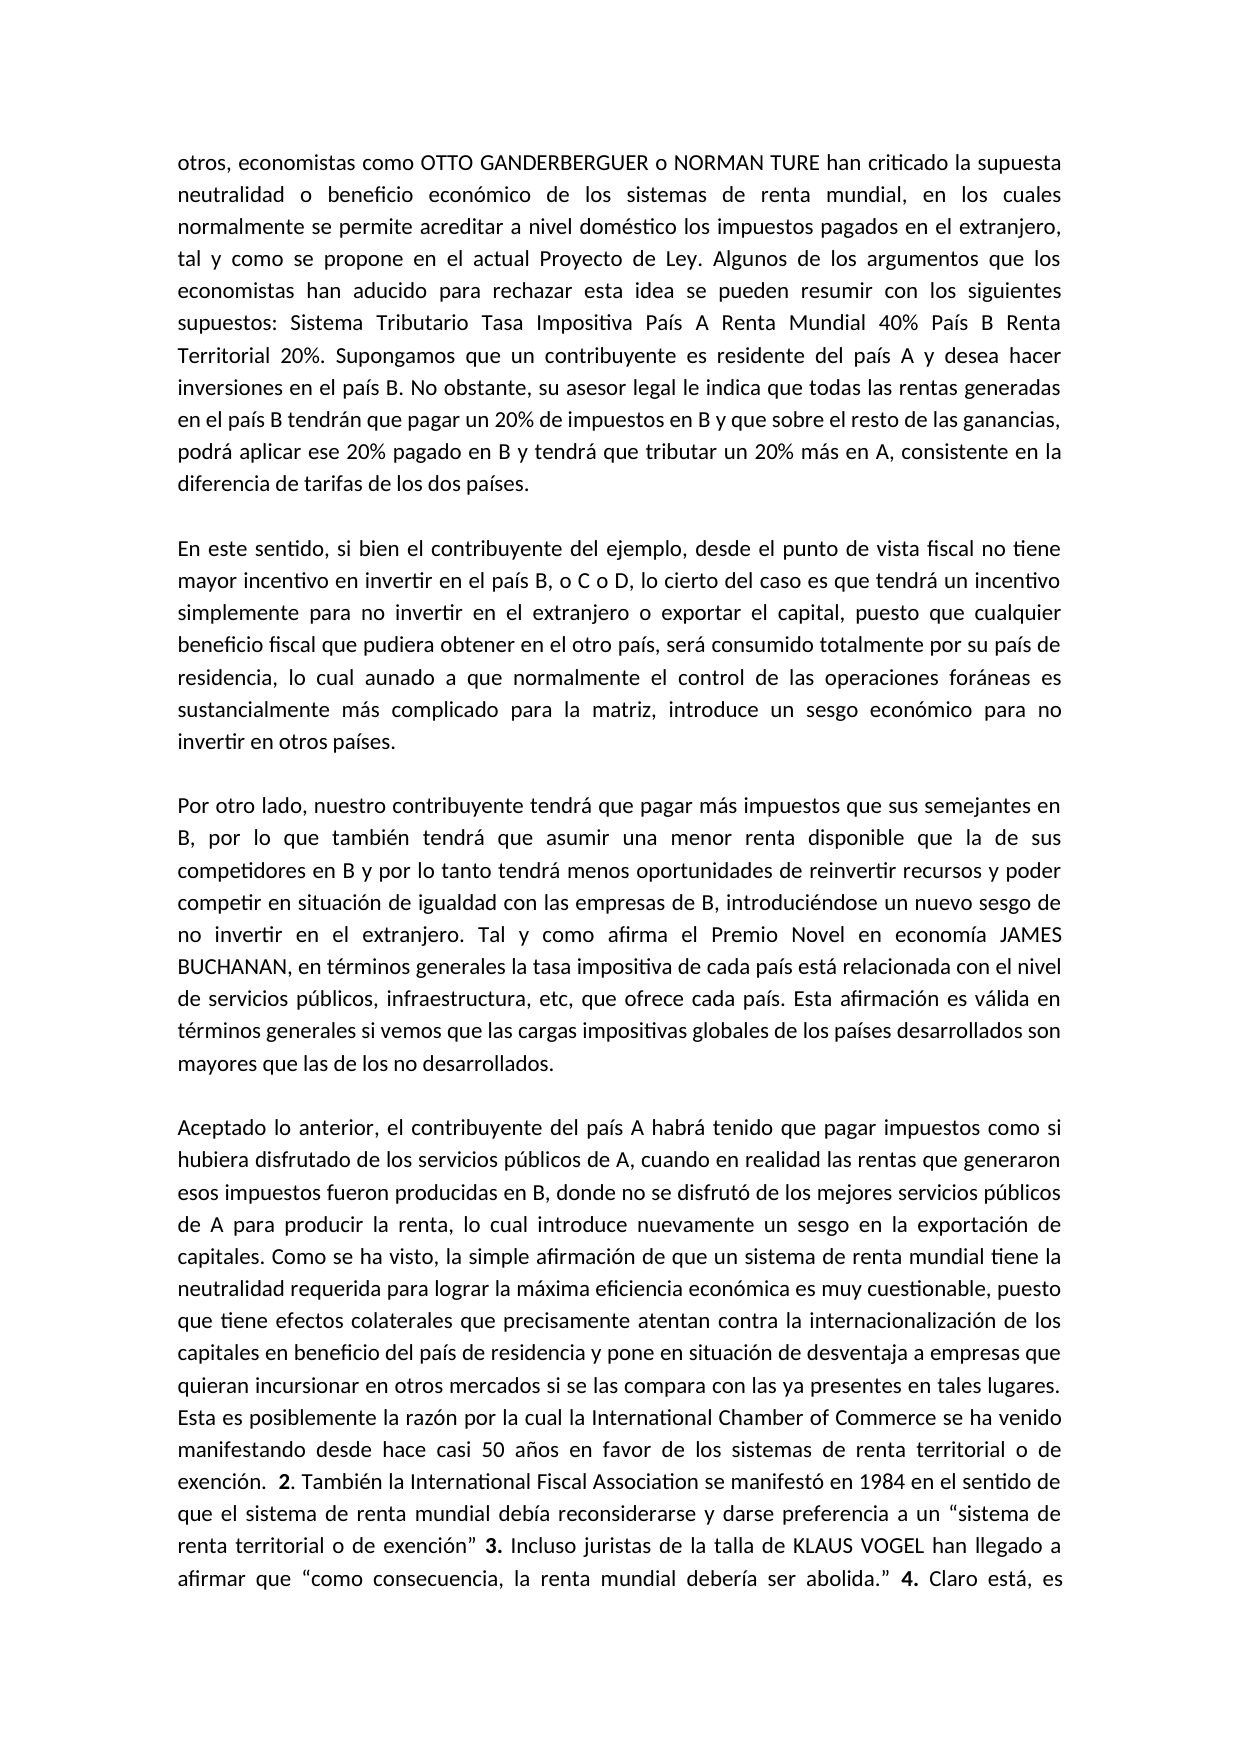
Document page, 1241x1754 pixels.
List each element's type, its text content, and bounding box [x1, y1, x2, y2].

list Por otro lado, nuestro contribuyente tendrá que pagar más impuestos que sus semejantes en B, por lo que también tendrá que asumir una menor renta disponible que la de sus competidores en B y por lo tanto tendrá menos oportunidades de reinvertir recursos y poder competir en situación de igualdad con las empresas de B, introduciéndose un nuevo sesgo de no invertir en el extranjero. Tal y como afirma el Premio Novel en economía JAMES BUCHANAN, en términos generales la tasa impositiva de cada país está relacionada con el nivel de servicios públicos, infraestructura, etc, que ofrece cada país. Esta afirmación es válida en términos generales si vemos que las cargas impositivas globales de los países desarrollados son mayores que las de los no desarrollados. [177, 791, 1063, 1077]
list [177, 1113, 1063, 1592]
list En este sentido, si bien el contribuyente del ejemplo, desde el punto de vista fiscal no tiene mayor incentivo en invertir en el país B, o C o D, lo cierto del caso es que tendrá un incentivo simplemente para no invertir en el extranjero o exportar el capital, puesto que cualquier beneficio fiscal que pudiera obtener en el otro país, será consumido totalmente por su país de residencia, lo cual aunado a que normalmente el control de las operaciones foráneas es sustancialmente más complicado para la matriz, introduce un sesgo económico para no invertir en otros países. [177, 534, 1063, 755]
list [177, 148, 1063, 497]
